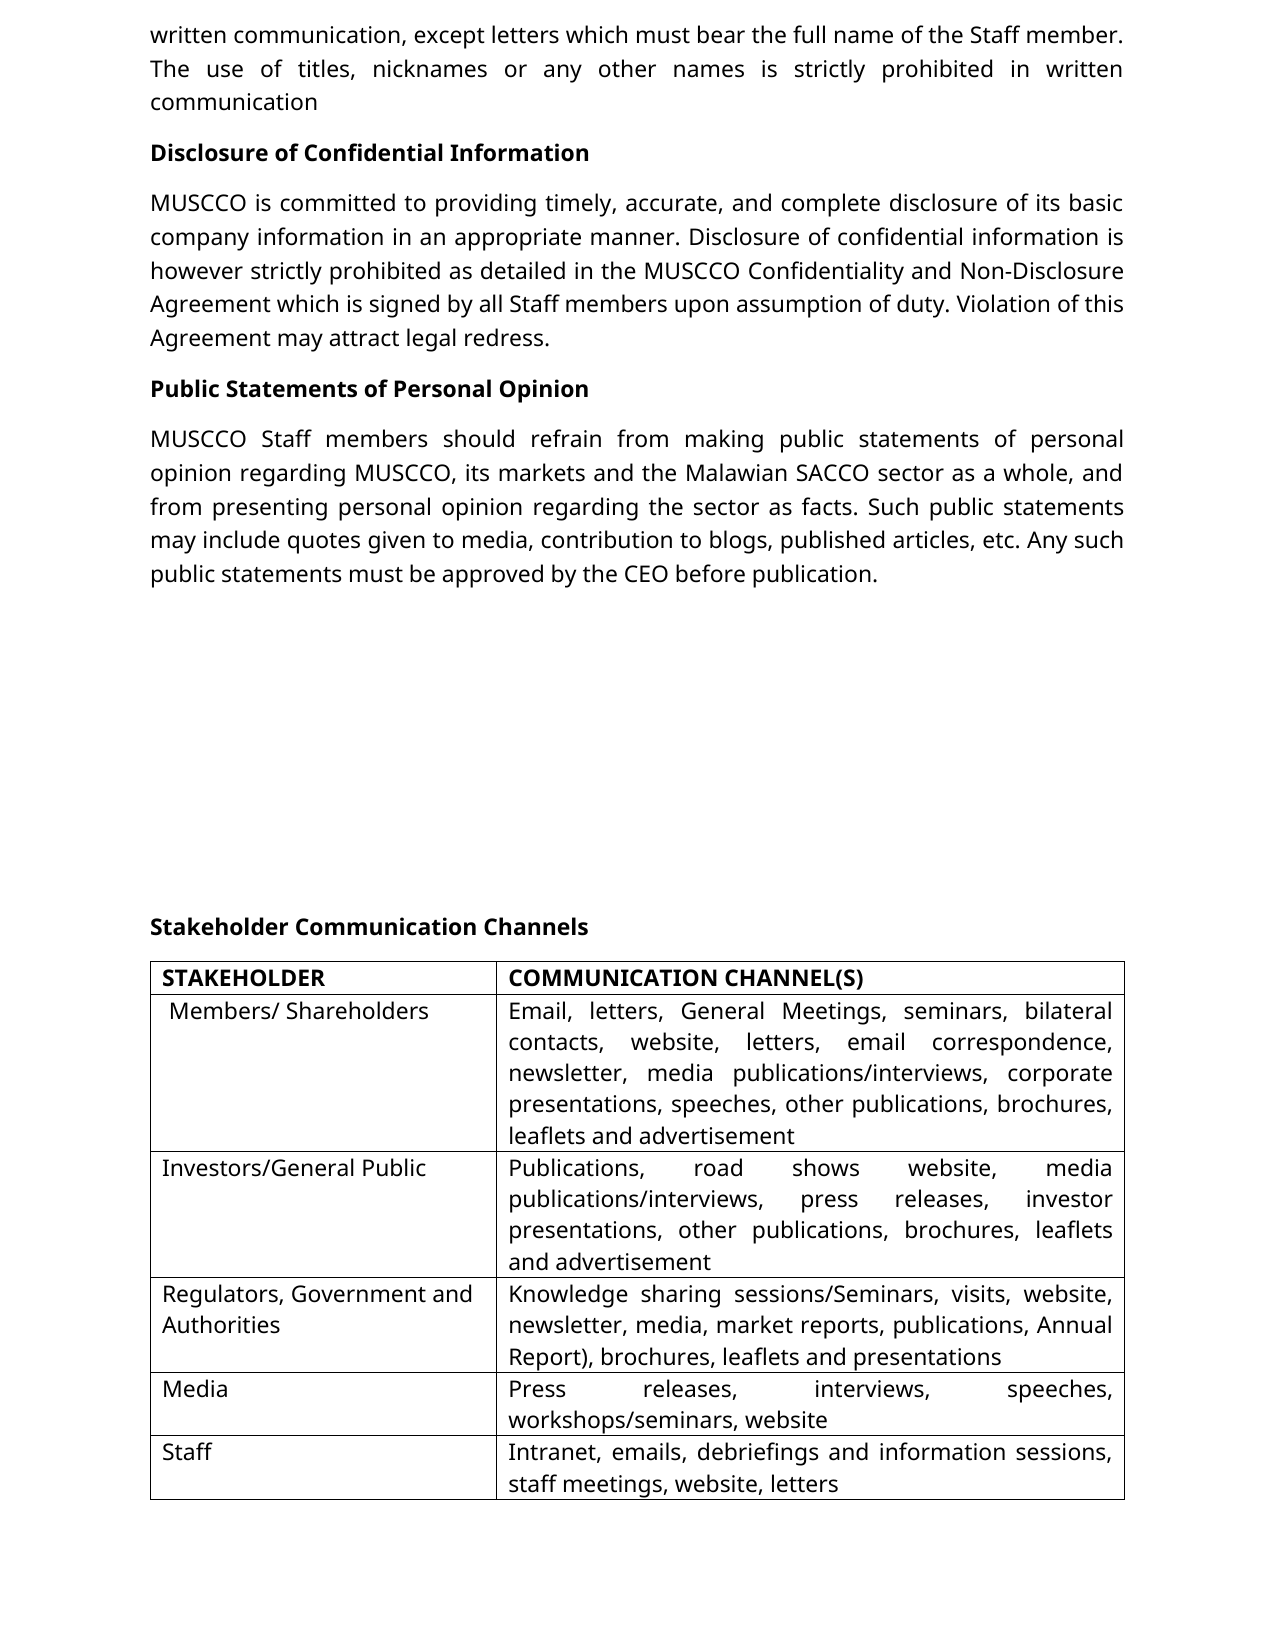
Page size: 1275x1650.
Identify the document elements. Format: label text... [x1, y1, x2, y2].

table_cell Email, letters, General Meetings, seminars, bilateral contacts, website, letters, email correspondence, newsletter, media publications/interviews, corporate presentations, speeches, other publications, brochures, leaflets and advertisement [497, 995, 1124, 1151]
table_cell Investors/General Public [151, 1152, 496, 1277]
table_cell Publications, road shows website, media publications/interviews, press releases, investor presentations, other publications, brochures, leaflets and advertisement [497, 1152, 1124, 1277]
table_cell Staff [151, 1436, 496, 1499]
text Disclosure of Confidential Information [150, 137, 1125, 168]
text MUSCCO Staff members should refrain from making public statements of personal opinion regarding MUSCCO, its markets and the Malawian SACCO sector as a whole, and from presenting personal opinion regarding the sector as facts. Such public statements may include quotes given to media, contribution to blogs, published articles, etc. Any such public statements must be approved by the CEO before publication. [150, 423, 1125, 589]
table_header STAKEHOLDER [151, 962, 496, 993]
table_cell Members/ Shareholders [151, 995, 496, 1151]
text Public Statements of Personal Opinion [150, 372, 1125, 404]
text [150, 19, 1125, 117]
text Stakeholder Communication Channels [150, 911, 1125, 942]
table_cell Knowledge sharing sessions/Seminars, visits, website, newsletter, media, market reports, publications, Annual Report), brochures, leaflets and presentations [497, 1278, 1124, 1372]
table_cell Regulators, Government and Authorities [151, 1278, 496, 1372]
text MUSCCO is committed to providing timely, accurate, and complete disclosure of its basic company information in an appropriate manner. Disclosure of confidential information is however strictly prohibited as detailed in the MUSCCO Confidentiality and Non-Disclosure Agreement which is signed by all Staff members upon assumption of duty. Violation of this Agreement may attract legal redress. [150, 187, 1125, 353]
table_cell Intranet, emails, debriefings and information sessions, staff meetings, website, letters [497, 1436, 1124, 1499]
table_cell Press releases, interviews, speeches, workshops/seminars, website [497, 1373, 1124, 1435]
table_header COMMUNICATION CHANNEL(S) [497, 962, 1124, 993]
table_cell Media [151, 1373, 496, 1435]
